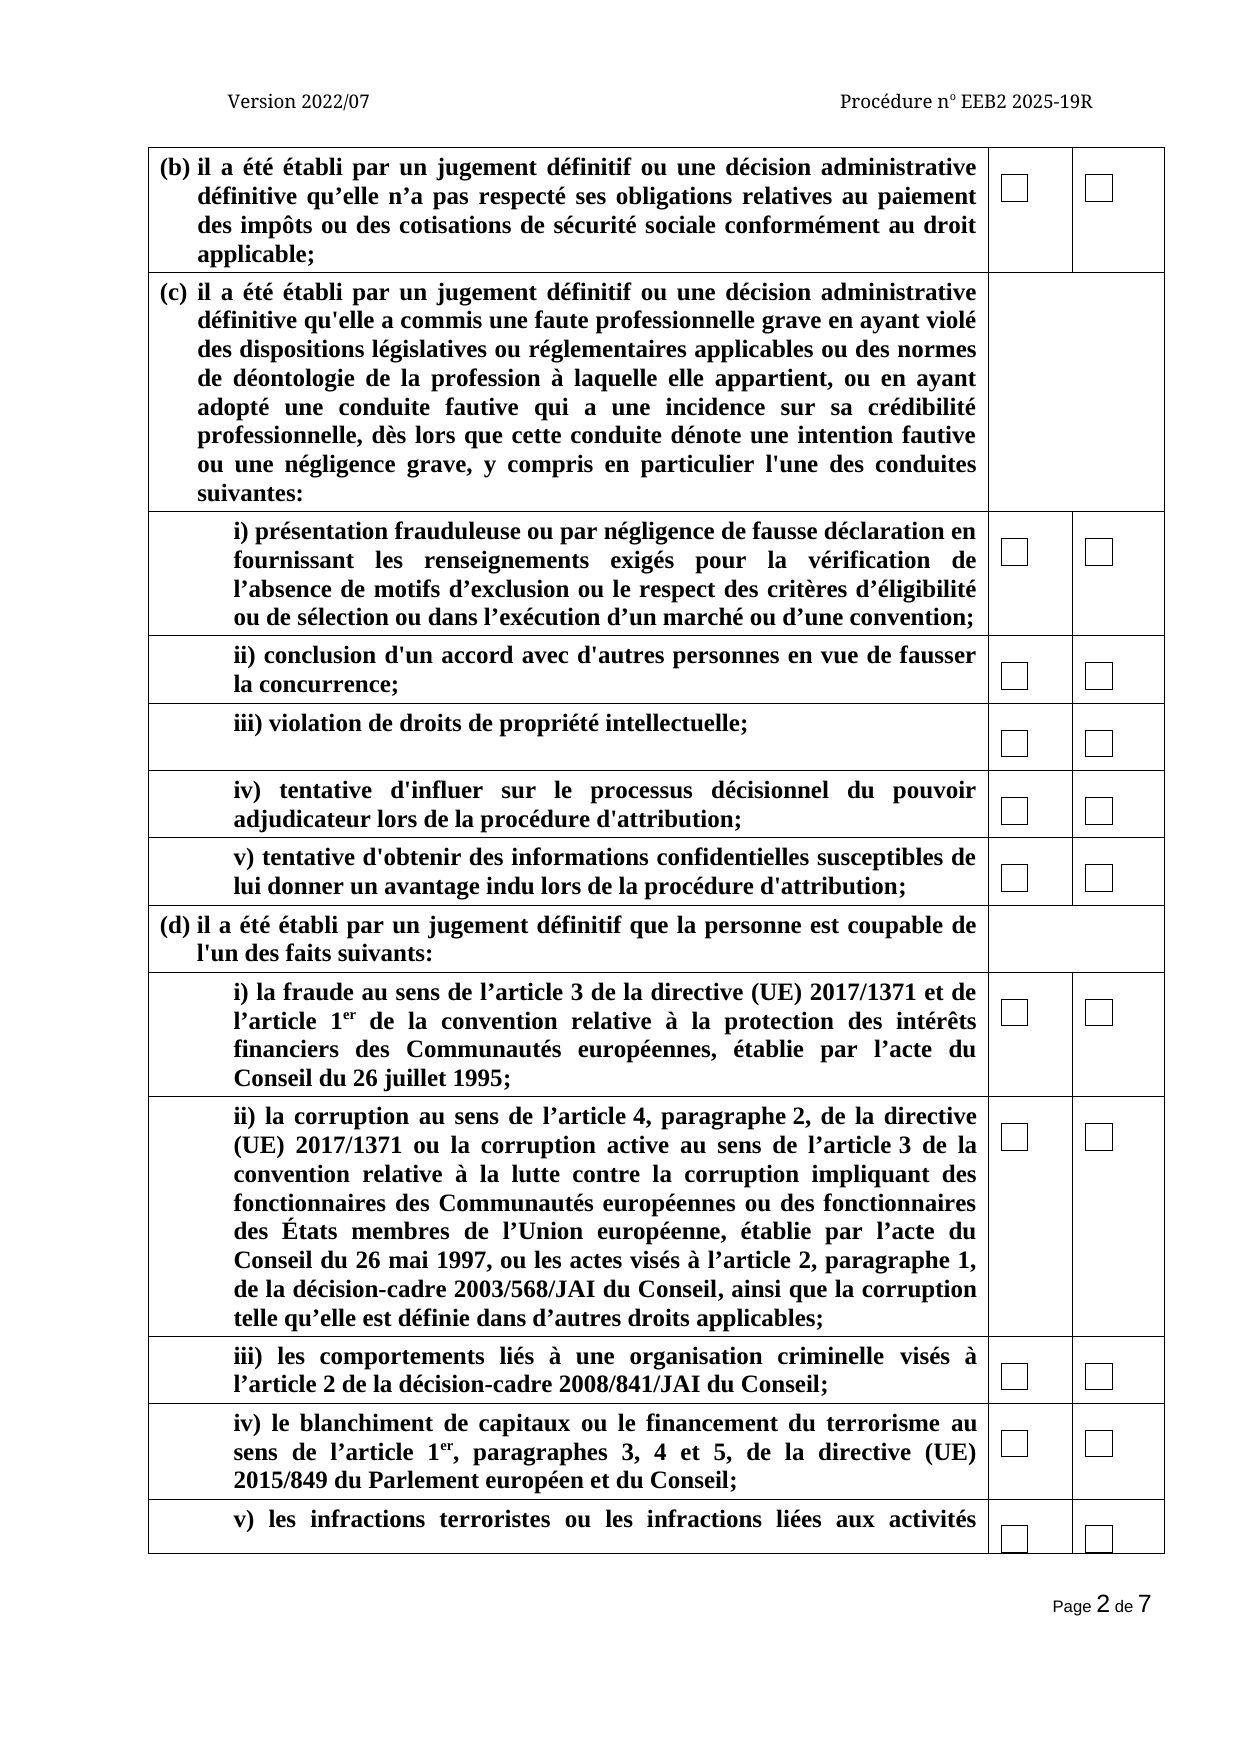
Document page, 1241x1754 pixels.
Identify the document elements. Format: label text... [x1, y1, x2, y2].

table_cell [989, 1097, 1072, 1336]
table_cell [1073, 148, 1164, 272]
table_cell [1073, 704, 1164, 770]
table_cell [1073, 771, 1164, 837]
table_cell iv) le blanchiment de capitaux ou le financement du terrorisme au sens de l’article 1er, paragraphes 3, 4 et 5, de la directive (UE) 2015/849 du Parlement européen et du Conseil; [149, 1404, 988, 1498]
table_cell iii) les comportements liés à une organisation criminelle visés à l’article 2 de la décision-cadre 2008/841/JAI du Conseil; [149, 1337, 988, 1403]
table_cell [989, 148, 1072, 272]
table_cell [1073, 1337, 1164, 1403]
table_cell i) présentation frauduleuse ou par négligence de fausse déclaration en fournissant les renseignements exigés pour la vérification de l’absence de motifs d’exclusion ou le respect des critères d’éligibilité ou de sélection ou dans l’exécution d’un marché ou d’une convention; [149, 512, 988, 635]
table_cell [989, 1404, 1072, 1498]
table_cell [989, 906, 1164, 972]
table_cell [1073, 838, 1164, 904]
table_cell [989, 273, 1164, 511]
table_cell [989, 973, 1072, 1096]
table_cell [989, 636, 1072, 703]
table_cell [1073, 636, 1164, 703]
table_cell [1073, 1500, 1164, 1553]
table_cell il a été établi par un jugement définitif que la personne est coupable de l'un des faits suivants: [149, 906, 988, 972]
table_cell [989, 1500, 1072, 1553]
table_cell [149, 1500, 988, 1553]
table_cell il a été établi par un jugement définitif ou une décision administrative définitive qu'elle a commis une faute professionnelle grave en ayant violé des dispositions législatives ou réglementaires applicables ou des normes de déontologie de la profession à laquelle elle appartient, ou en ayant adopté une conduite fautive qui a une incidence sur sa crédibilité professionnelle, dès lors que cette conduite dénote une intention fautive ou une négligence grave, y compris en particulier l'une des conduites suivantes: [149, 273, 988, 511]
table_cell [989, 512, 1072, 635]
table_cell [989, 771, 1072, 837]
table_cell [989, 704, 1072, 770]
table_cell iv) tentative d'influer sur le processus décisionnel du pouvoir adjudicateur lors de la procédure d'attribution; [149, 771, 988, 837]
table_cell [1073, 973, 1164, 1096]
table_cell i) la fraude au sens de l’article 3 de la directive (UE) 2017/1371 et de l’article 1er de la convention relative à la protection des intérêts financiers des Communautés européennes, établie par l’acte du Conseil du 26 juillet 1995; [149, 973, 988, 1096]
table_cell ii) conclusion d'un accord avec d'autres personnes en vue de fausser la concurrence; [149, 636, 988, 703]
table_cell v) tentative d'obtenir des informations confidentielles susceptibles de lui donner un avantage indu lors de la procédure d'attribution; [149, 838, 988, 904]
table_cell [989, 838, 1072, 904]
table_cell il a été établi par un jugement définitif ou une décision administrative définitive qu’elle n’a pas respecté ses obligations relatives au paiement des impôts ou des cotisations de sécurité sociale conformément au droit applicable; [149, 148, 988, 272]
table_cell [989, 1337, 1072, 1403]
table_cell [1073, 512, 1164, 635]
table_cell iii) violation de droits de propriété intellectuelle; [149, 704, 988, 770]
table_cell [1073, 1404, 1164, 1498]
table_cell [1073, 1097, 1164, 1336]
table_cell ii) la corruption au sens de l’article 4, paragraphe 2, de la directive (UE) 2017/1371 ou la corruption active au sens de l’article 3 de la convention relative à la lutte contre la corruption impliquant des fonctionnaires des Communautés européennes ou des fonctionnaires des États membres de l’Union européenne, établie par l’acte du Conseil du 26 mai 1997, ou les actes visés à l’article 2, paragraphe 1, de la décision-cadre 2003/568/JAI du Conseil, ainsi que la corruption telle qu’elle est définie dans d’autres droits applicables; [149, 1097, 988, 1336]
